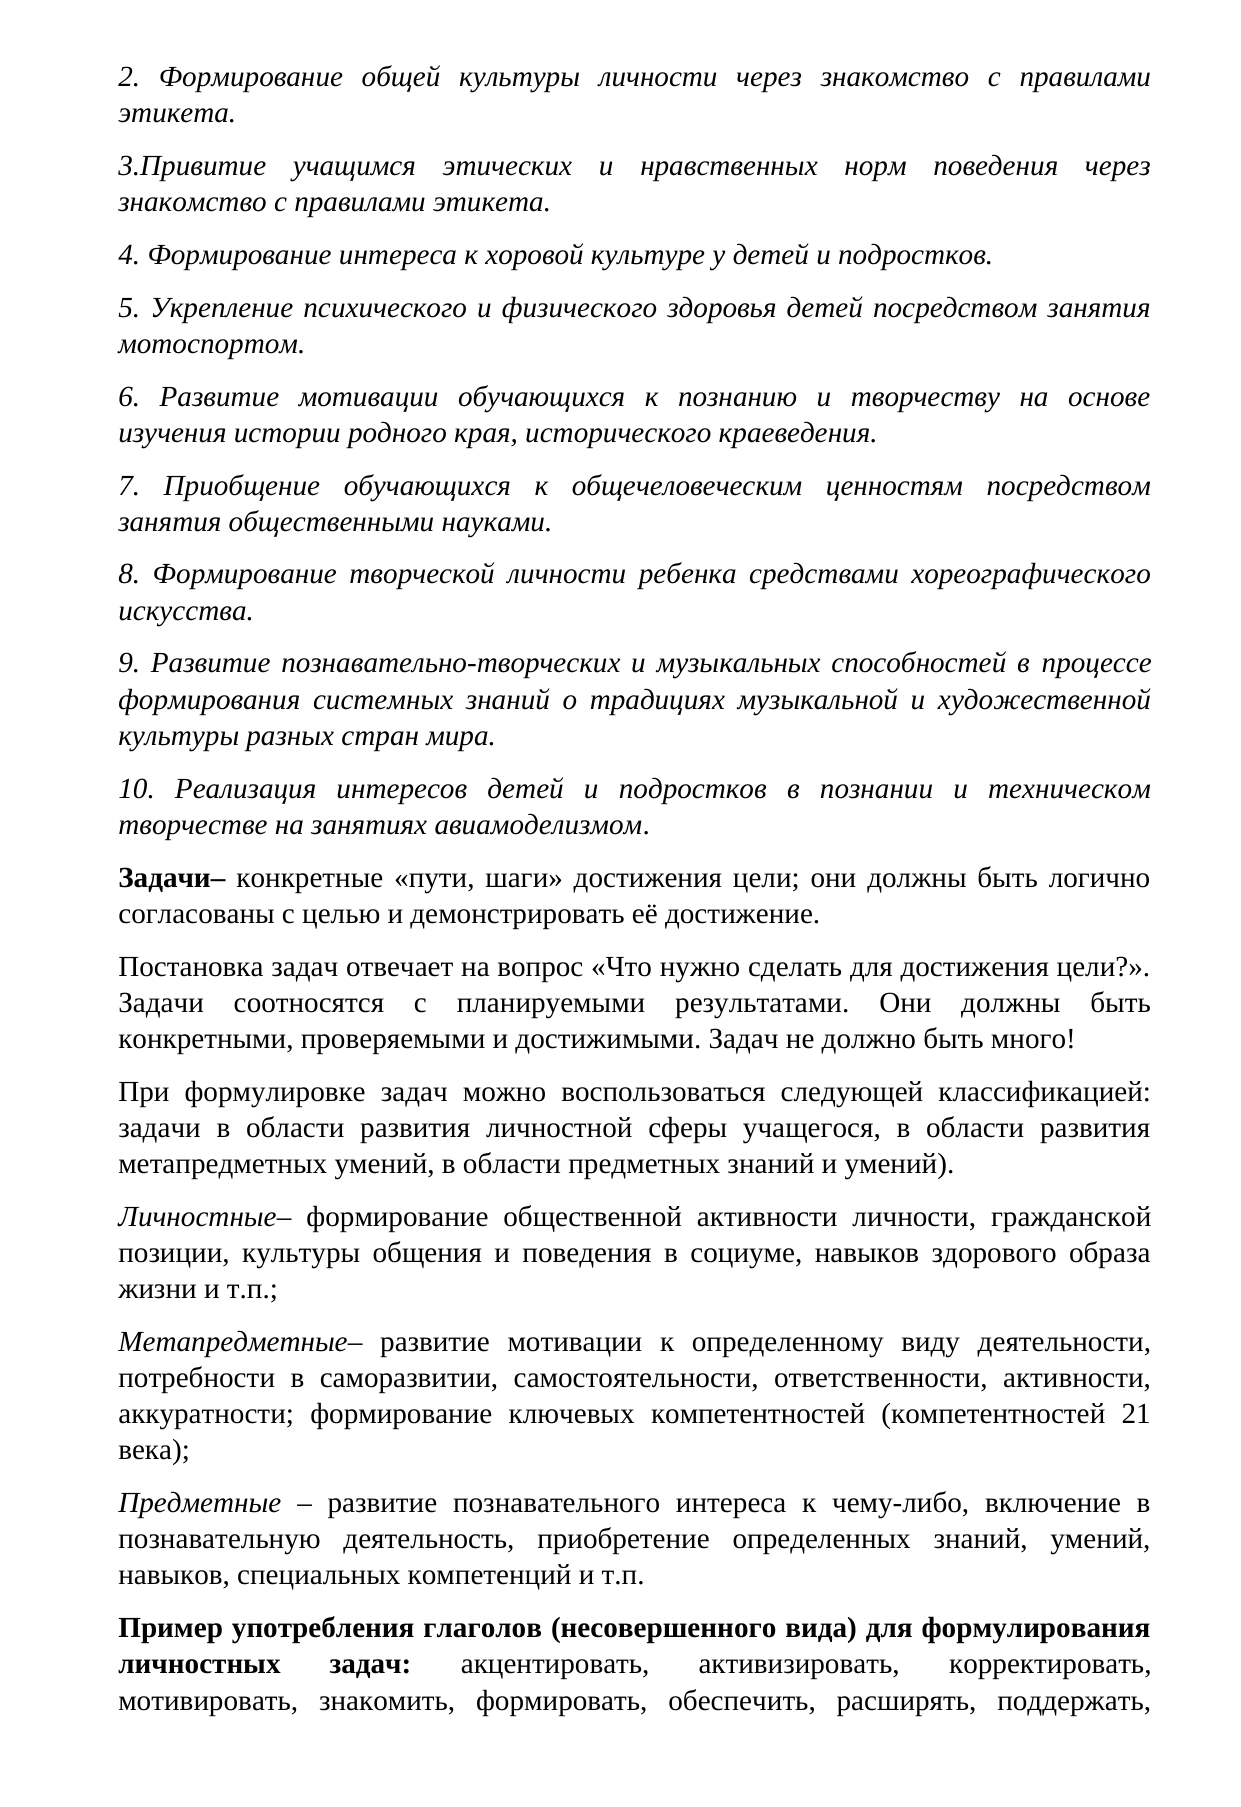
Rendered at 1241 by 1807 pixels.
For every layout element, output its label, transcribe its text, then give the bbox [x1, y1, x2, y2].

text Задачи– конкретные «пути, шаги» достижения цели; они должны быть логично согласованы с целью и демонстрировать её достижение. [118, 860, 1152, 929]
text Личностные– формирование общественной активности личности, гражданской позиции, культуры общения и поведения в социуме, навыков здорового образа жизни и т.п.; [118, 1199, 1152, 1305]
text 3.Привитие учащимся этических и нравственных норм поведения через знакомство с правилами этикета. [118, 148, 1152, 218]
text 6. Развитие мотивации обучающихся к познанию и творчеству на основе изучения истории родного края, исторического краеведения. [118, 379, 1152, 448]
text Предметные – развитие познавательного интереса к чему-либо, включение в познавательную деятельность, приобретение определенных знаний, умений, навыков, специальных компетенций и т.п. [118, 1485, 1152, 1591]
text При формулировке задач можно воспользоваться следующей классификацией: задачи в области развития личностной сферы учащегося, в области развития метапредметных умений, в области предметных знаний и умений). [118, 1074, 1152, 1179]
text 8. Формирование творческой личности ребенка средствами хореографического искусства. [118, 557, 1152, 626]
text 5. Укрепление психического и физического здоровья детей посредством занятия мотоспортом. [118, 290, 1152, 359]
text 4. Формирование интереса к хоровой культуре у детей и подростков. [118, 237, 1152, 271]
text 10. Реализация интересов детей и подростков в познании и техническом творчестве на занятиях авиамоделизмом. [118, 771, 1152, 840]
text Метапредметные– развитие мотивации к определенному виду деятельности, потребности в саморазвитии, самостоятельности, ответственности, активности, аккуратности; формирование ключевых компетентностей (компетентностей 21 века); [118, 1324, 1152, 1466]
text 2. Формирование общей культуры личности через знакомство с правилами этикета. [118, 59, 1152, 129]
text 9. Развитие познавательно-творческих и музыкальных способностей в процессе формирования системных знаний о традициях музыкальной и художественной культуры разных стран мира. [118, 646, 1152, 751]
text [118, 1610, 1152, 1716]
text Постановка задач отвечает на вопрос «Что нужно сделать для достижения цели?». Задачи соотносятся с планируемыми результатами. Они должны быть конкретными, проверяемыми и достижимыми. Задач не должно быть много! [118, 949, 1152, 1054]
text 7. Приобщение обучающихся к общечеловеческим ценностям посредством занятия общественными науками. [118, 468, 1152, 537]
